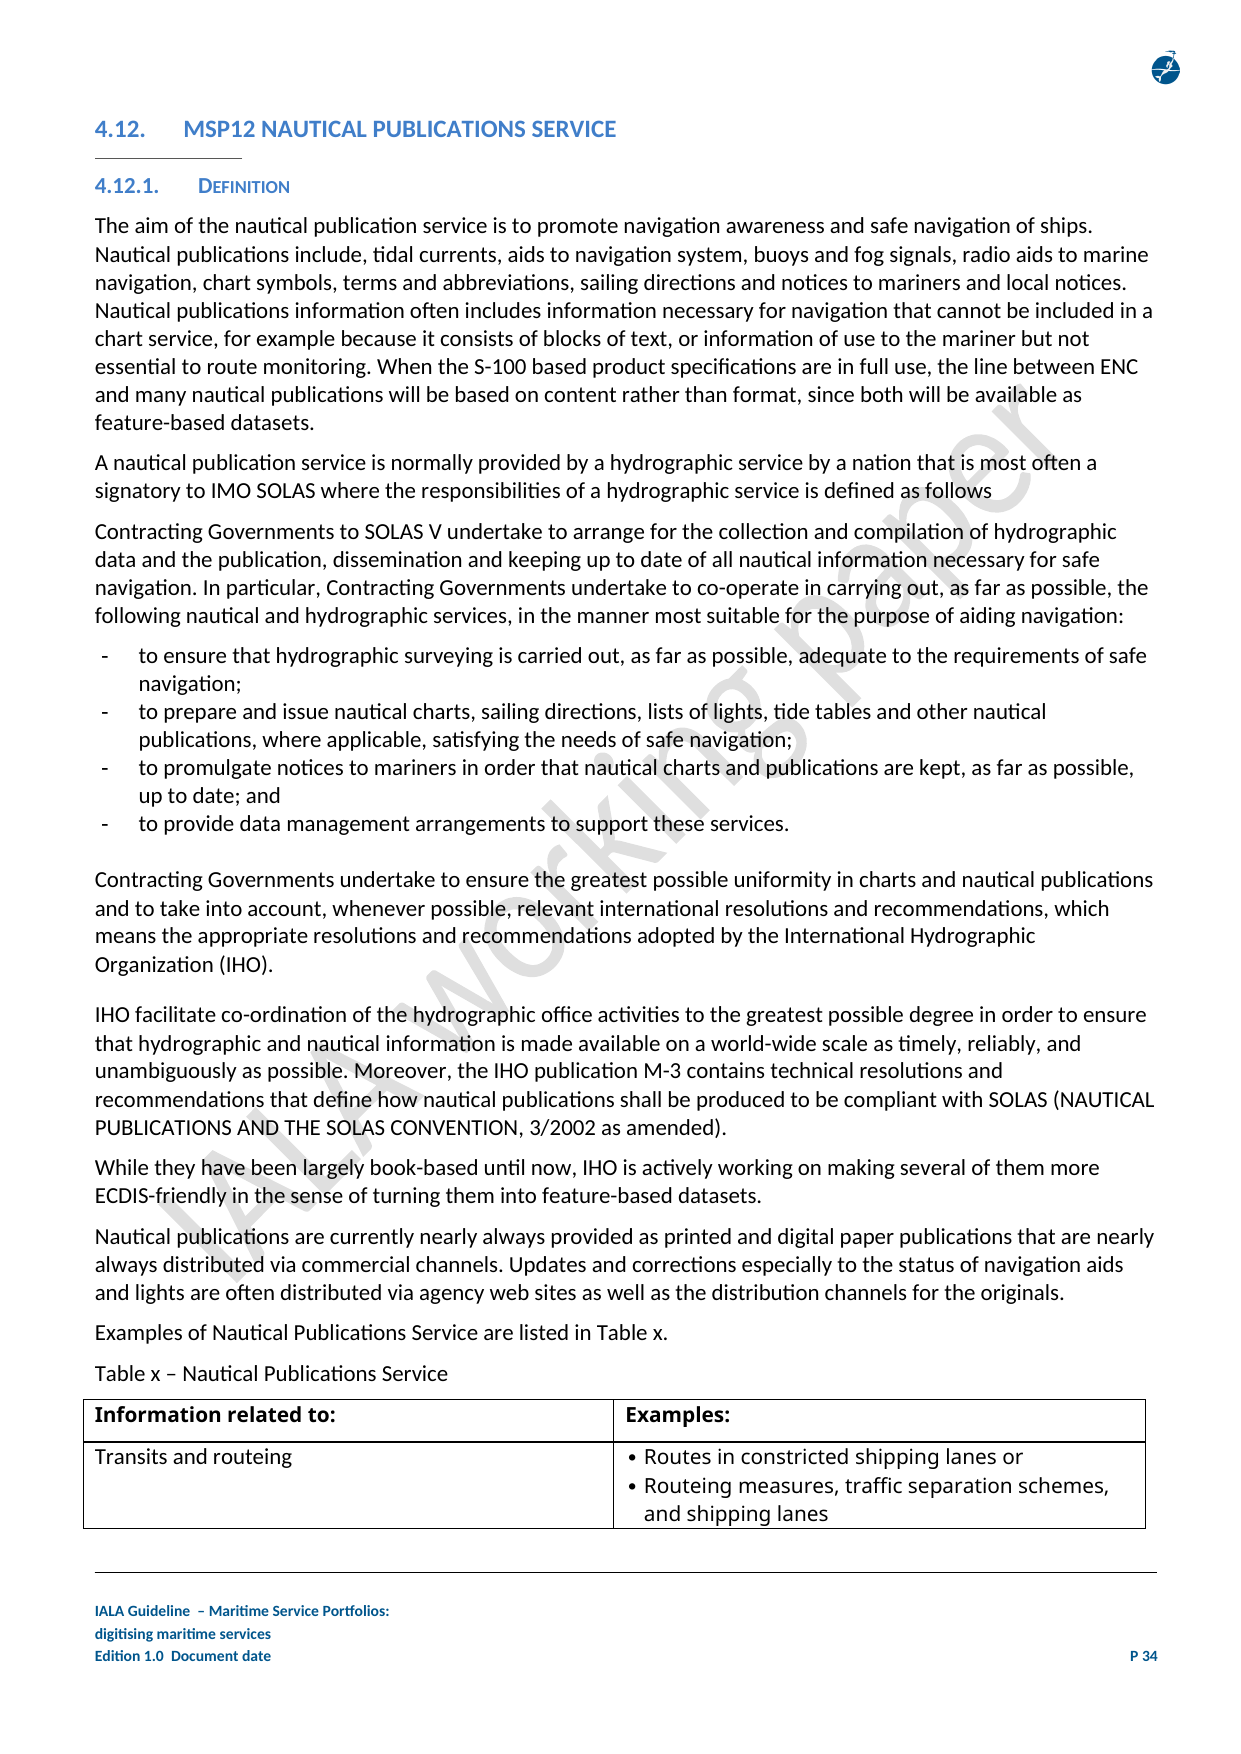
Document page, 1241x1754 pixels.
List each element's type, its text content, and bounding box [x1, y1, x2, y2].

text Examples of Nautical Publications Service are listed in Table x. [94, 1318, 1157, 1346]
list to provide data management arrangements to support these services. [101, 809, 1157, 838]
picture [1120, 0, 1239, 119]
list to promulgate notices to mariners in order that nautical charts and publications are kept, as far as possible, up to date; and [101, 753, 1157, 809]
text While they have been largely book-based until now, IHO is actively working on making several of them more ECDIS-friendly in the sense of turning them into feature-based datasets. [94, 1153, 1157, 1209]
subtitle Definition [94, 171, 1157, 199]
table_cell Transits and routeing [84, 1443, 613, 1528]
table_header Information related to: [84, 1400, 613, 1441]
table_cell Routes in constricted shipping lanes or Routeing measures, traffic separation schemes, and shipping lanes [614, 1443, 1145, 1528]
list to ensure that hydrographic surveying is carried out, as far as possible, adequate to the requirements of safe navigation; [101, 641, 1157, 697]
text Contracting Governments undertake to ensure the greatest possible uniformity in charts and nautical publications and to take into account, whenever possible, relevant international resolutions and recommendations, which means the appropriate resolutions and recommendations adopted by the International Hydrographic Organization (IHO). [94, 866, 1157, 1001]
subtitle MSP12 Nautical publications service [94, 113, 1157, 144]
text A nautical publication service is normally provided by a hydrographic service by a nation that is most often a signatory to IMO SOLAS where the responsibilities of a hydrographic service is defined as follows [94, 448, 1157, 504]
text Nautical publications are currently nearly always provided as printed and digital paper publications that are nearly always distributed via commercial channels. Updates and corrections especially to the status of navigation aids and lights are often distributed via agency web sites as well as the distribution channels for the originals. [94, 1222, 1157, 1306]
text IHO facilitate co-ordination of the hydrographic office activities to the greatest possible degree in order to ensure that hydrographic and nautical information is made available on a world-wide scale as timely, reliably, and unambiguously as possible. Moreover, the IHO publication M-3 contains technical resolutions and recommendations that define how nautical publications shall be produced to be compliant with SOLAS (NAUTICAL PUBLICATIONS AND THE SOLAS CONVENTION, 3/2002 as amended). [94, 1001, 1157, 1141]
table_header Examples: [614, 1400, 1145, 1441]
list to prepare and issue nautical charts, sailing directions, lists of lights, tide tables and other nautical publications, where applicable, satisfying the needs of safe navigation; [101, 697, 1157, 753]
text Table x – Nautical Publications Service [94, 1359, 1157, 1387]
text The aim of the nautical publication service is to promote navigation awareness and safe navigation of ships. Nautical publications include, tidal currents, aids to navigation system, buoys and fog signals, radio aids to marine navigation, chart symbols, terms and abbreviations, sailing directions and notices to mariners and local notices. Nautical publications information often includes information necessary for navigation that cannot be included in a chart service, for example because it consists of blocks of text, or information of use to the mariner but not essential to route monitoring. When the S-100 based product specifications are in full use, the line between ENC and many nautical publications will be based on content rather than format, since both will be available as feature-based datasets. [94, 212, 1157, 436]
text Contracting Governments to SOLAS V undertake to arrange for the collection and compilation of hydrographic data and the publication, dissemination and keeping up to date of all nautical information necessary for safe navigation. In particular, Contracting Governments undertake to co-operate in carrying out, as far as possible, the following nautical and hydrographic services, in the manner most suitable for the purpose of aiding navigation: [94, 517, 1157, 629]
